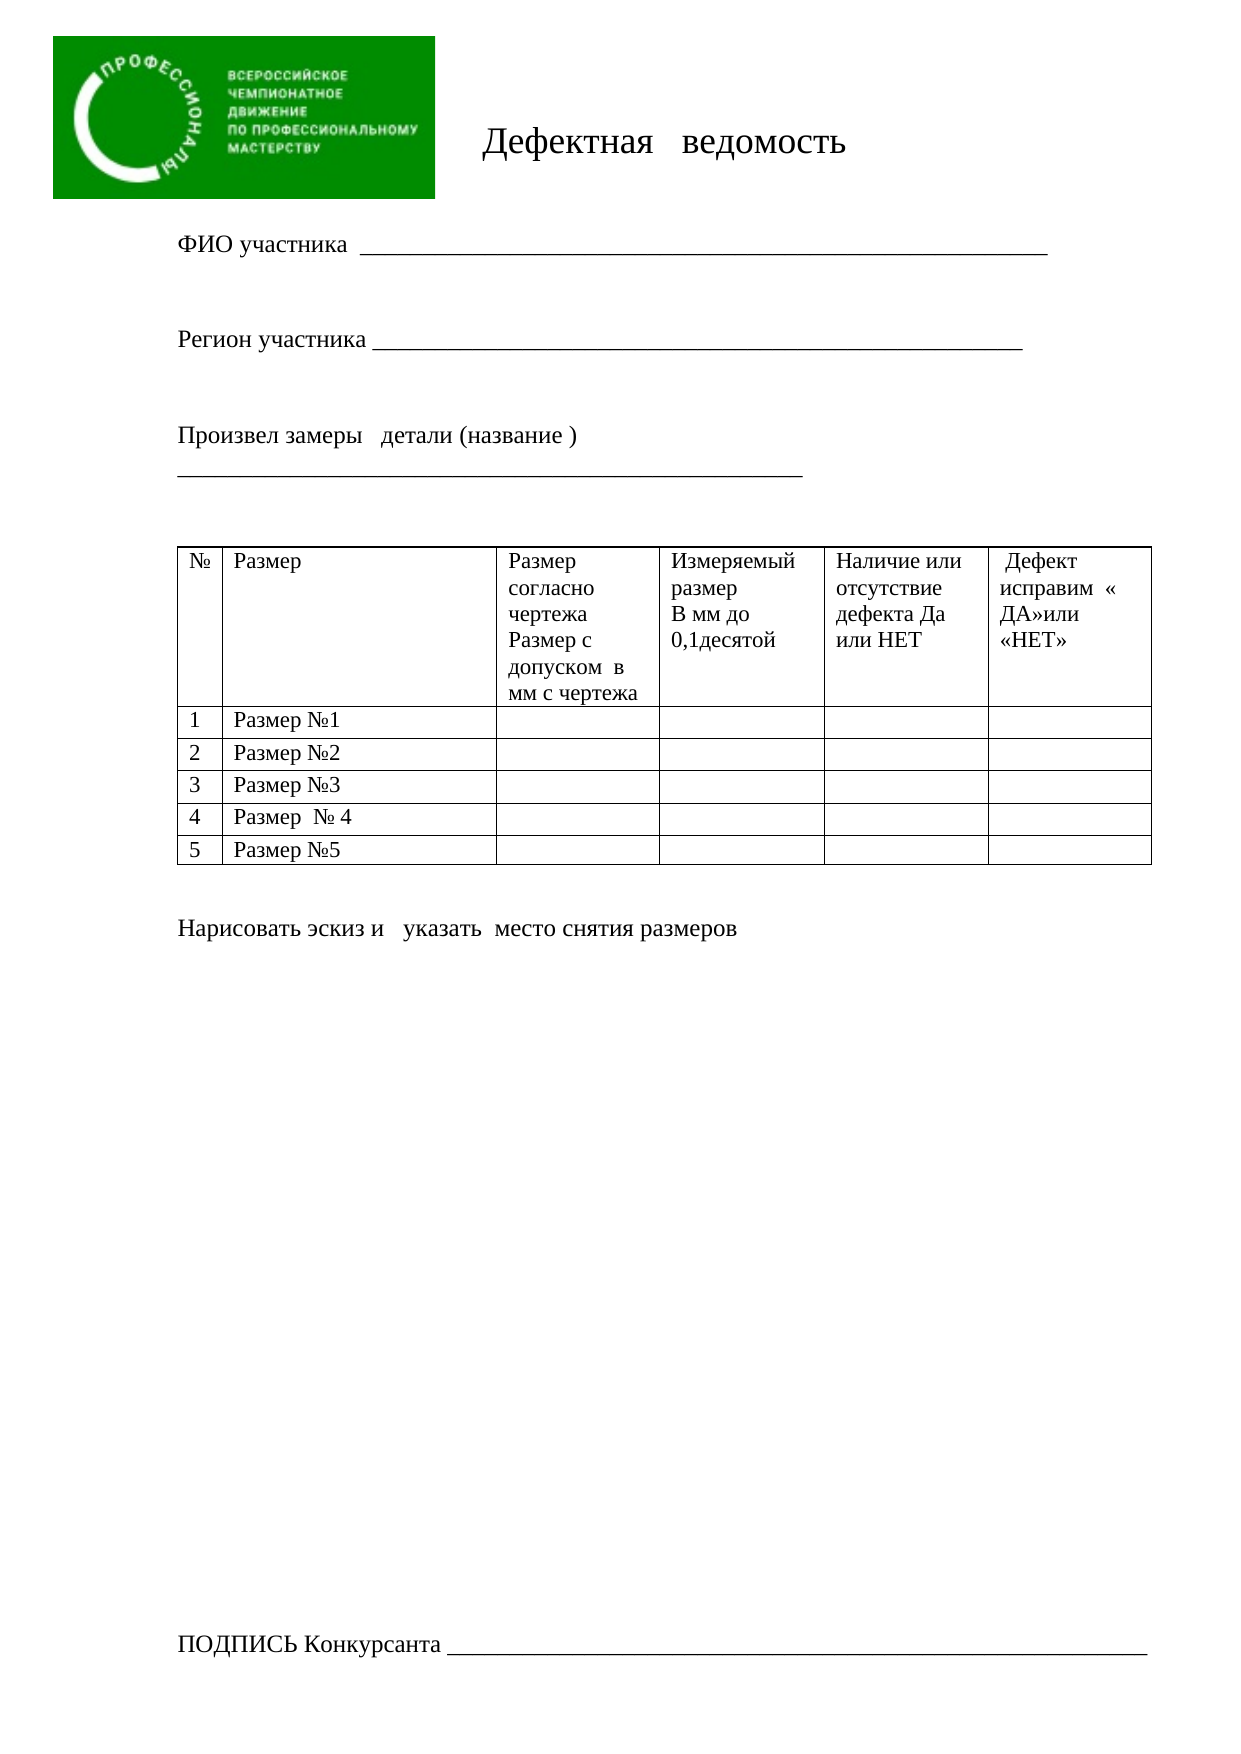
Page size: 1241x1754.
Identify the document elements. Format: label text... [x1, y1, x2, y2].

table_header Дефект исправим « ДА»или «НЕТ» [989, 548, 1151, 706]
table_cell [660, 771, 824, 802]
table_cell [825, 771, 988, 802]
table_cell [497, 739, 659, 770]
table_cell [660, 804, 824, 835]
table_header № [178, 548, 222, 706]
table_header Наличие или отсутствие дефекта Да или НЕТ [825, 548, 988, 706]
table_cell Размер №2 [223, 739, 496, 770]
table_cell [497, 707, 659, 738]
table_cell [497, 771, 659, 802]
text Регион участника ____________________________________________________ [177, 324, 1152, 353]
table_cell 2 [178, 739, 222, 770]
table_cell [989, 771, 1151, 802]
table_cell 5 [178, 836, 222, 864]
text ФИО участника _______________________________________________________ [177, 229, 1152, 258]
text ПОДПИСЬ Конкурсанта ________________________________________________________ [177, 1629, 1152, 1657]
text Дефектная ведомость [436, 118, 1152, 161]
table_cell Размер №5 [223, 836, 496, 864]
table_header Измеряемый размер В мм до 0,1десятой [660, 548, 824, 706]
table_cell [825, 739, 988, 770]
table_cell [825, 836, 988, 864]
table_cell 4 [178, 804, 222, 835]
text Произвел замеры детали (название ) __________________________________________________ [177, 420, 1152, 480]
table_cell 1 [178, 707, 222, 738]
table_cell [825, 707, 988, 738]
table_cell [497, 836, 659, 864]
table_cell Размер № 4 [223, 804, 496, 835]
table_cell Размер №3 [223, 771, 496, 802]
table_cell [989, 804, 1151, 835]
table_cell Размер №1 [223, 707, 496, 738]
table_cell [660, 739, 824, 770]
table_header Размер согласно чертежа Размер с допуском в мм с чертежа [497, 548, 659, 706]
table_cell [497, 804, 659, 835]
table_cell [989, 707, 1151, 738]
picture [53, 36, 436, 199]
table_cell [989, 836, 1151, 864]
table_cell [660, 836, 824, 864]
table_cell [825, 804, 988, 835]
table_cell [660, 707, 824, 738]
text Нарисовать эскиз и указать место снятия размеров [177, 913, 1152, 942]
table_cell [989, 739, 1151, 770]
table_cell 3 [178, 771, 222, 802]
table_header Размер [223, 548, 496, 706]
